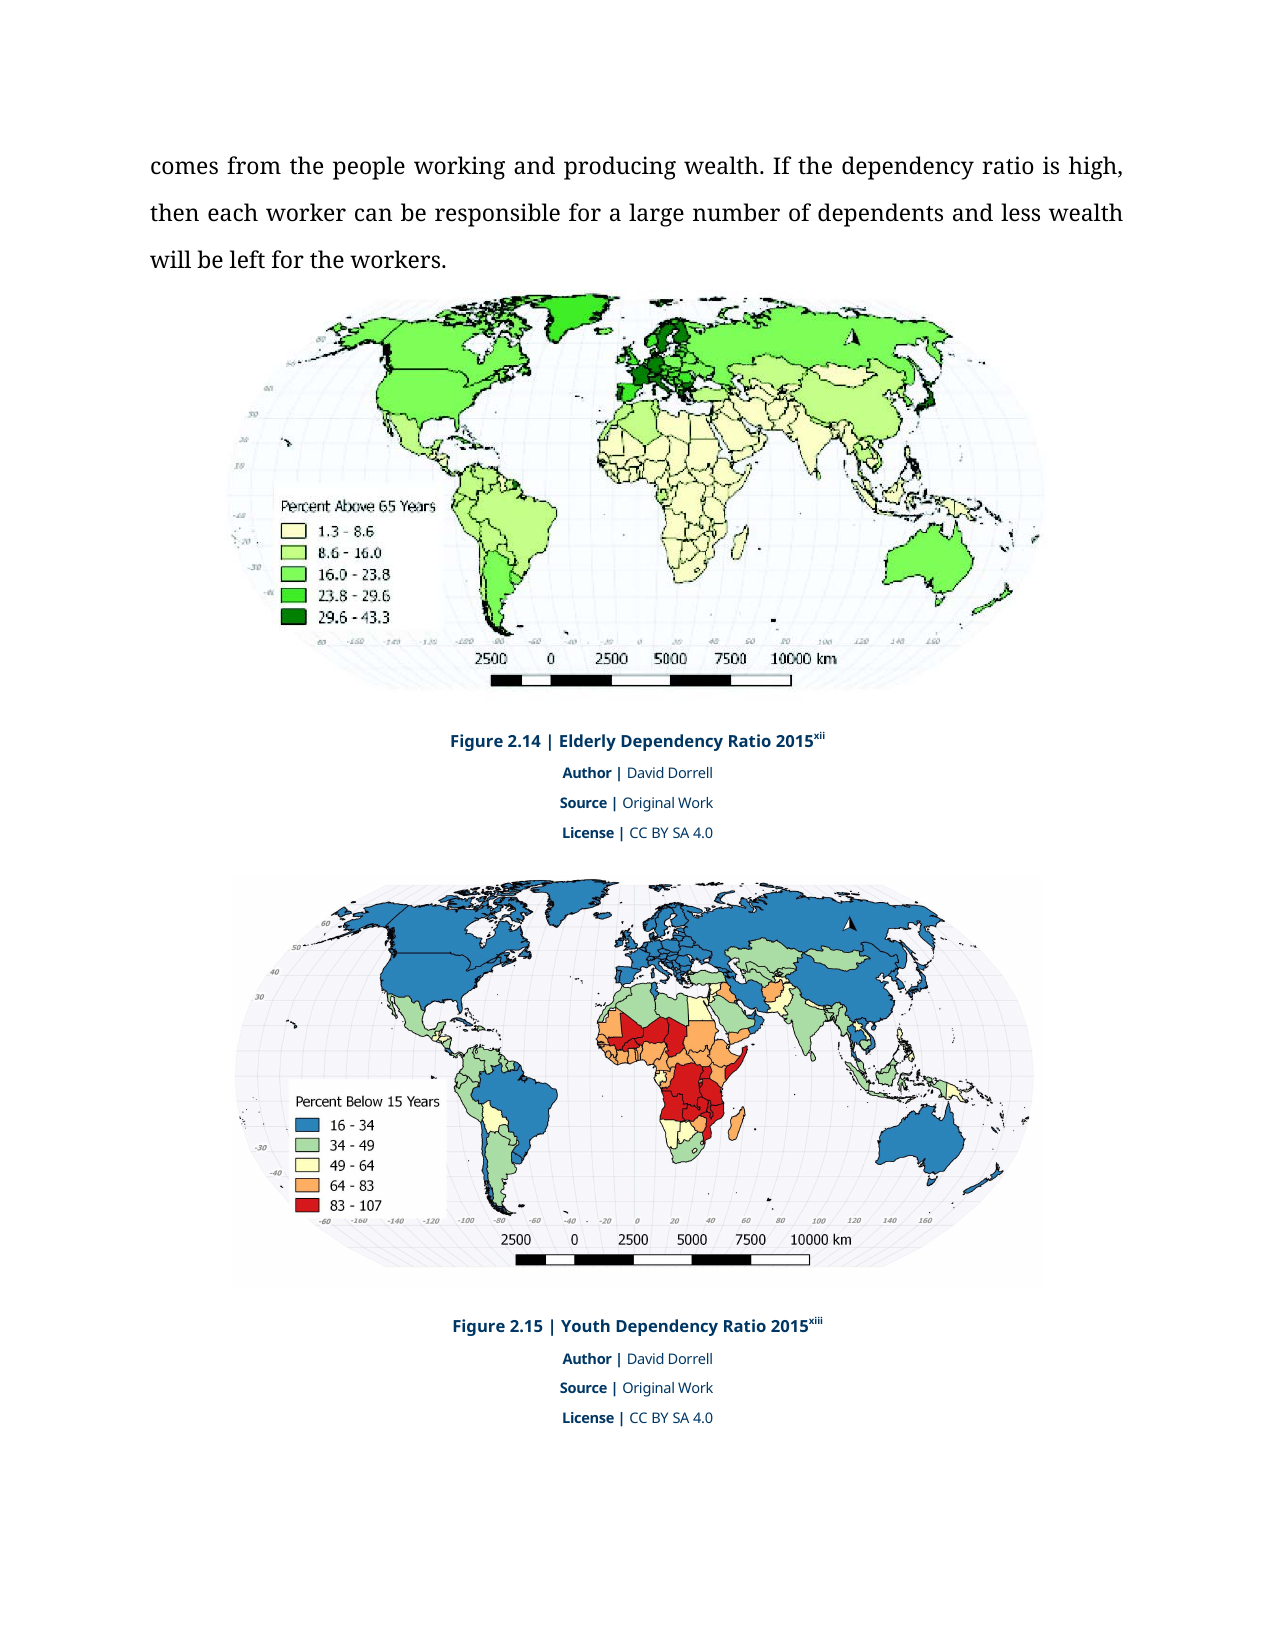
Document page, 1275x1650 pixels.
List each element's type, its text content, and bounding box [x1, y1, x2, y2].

text Figure 2.15 | Youth Dependency Ratio 2015 [150, 1314, 1125, 1337]
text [150, 150, 1125, 275]
text Author | David Dorrell [150, 1348, 1125, 1368]
text Source | Original Work [150, 793, 1125, 813]
text Author | David Dorrell [150, 763, 1125, 783]
text License | CC BY SA 4.0 [150, 823, 1125, 843]
picture [232, 875, 1043, 1287]
picture [225, 290, 1050, 701]
text Source | Original Work [150, 1378, 1125, 1398]
text Figure 2.14 | Elderly Dependency Ratio 2015 [150, 729, 1125, 752]
text License | CC BY SA 4.0 [150, 1408, 1125, 1428]
